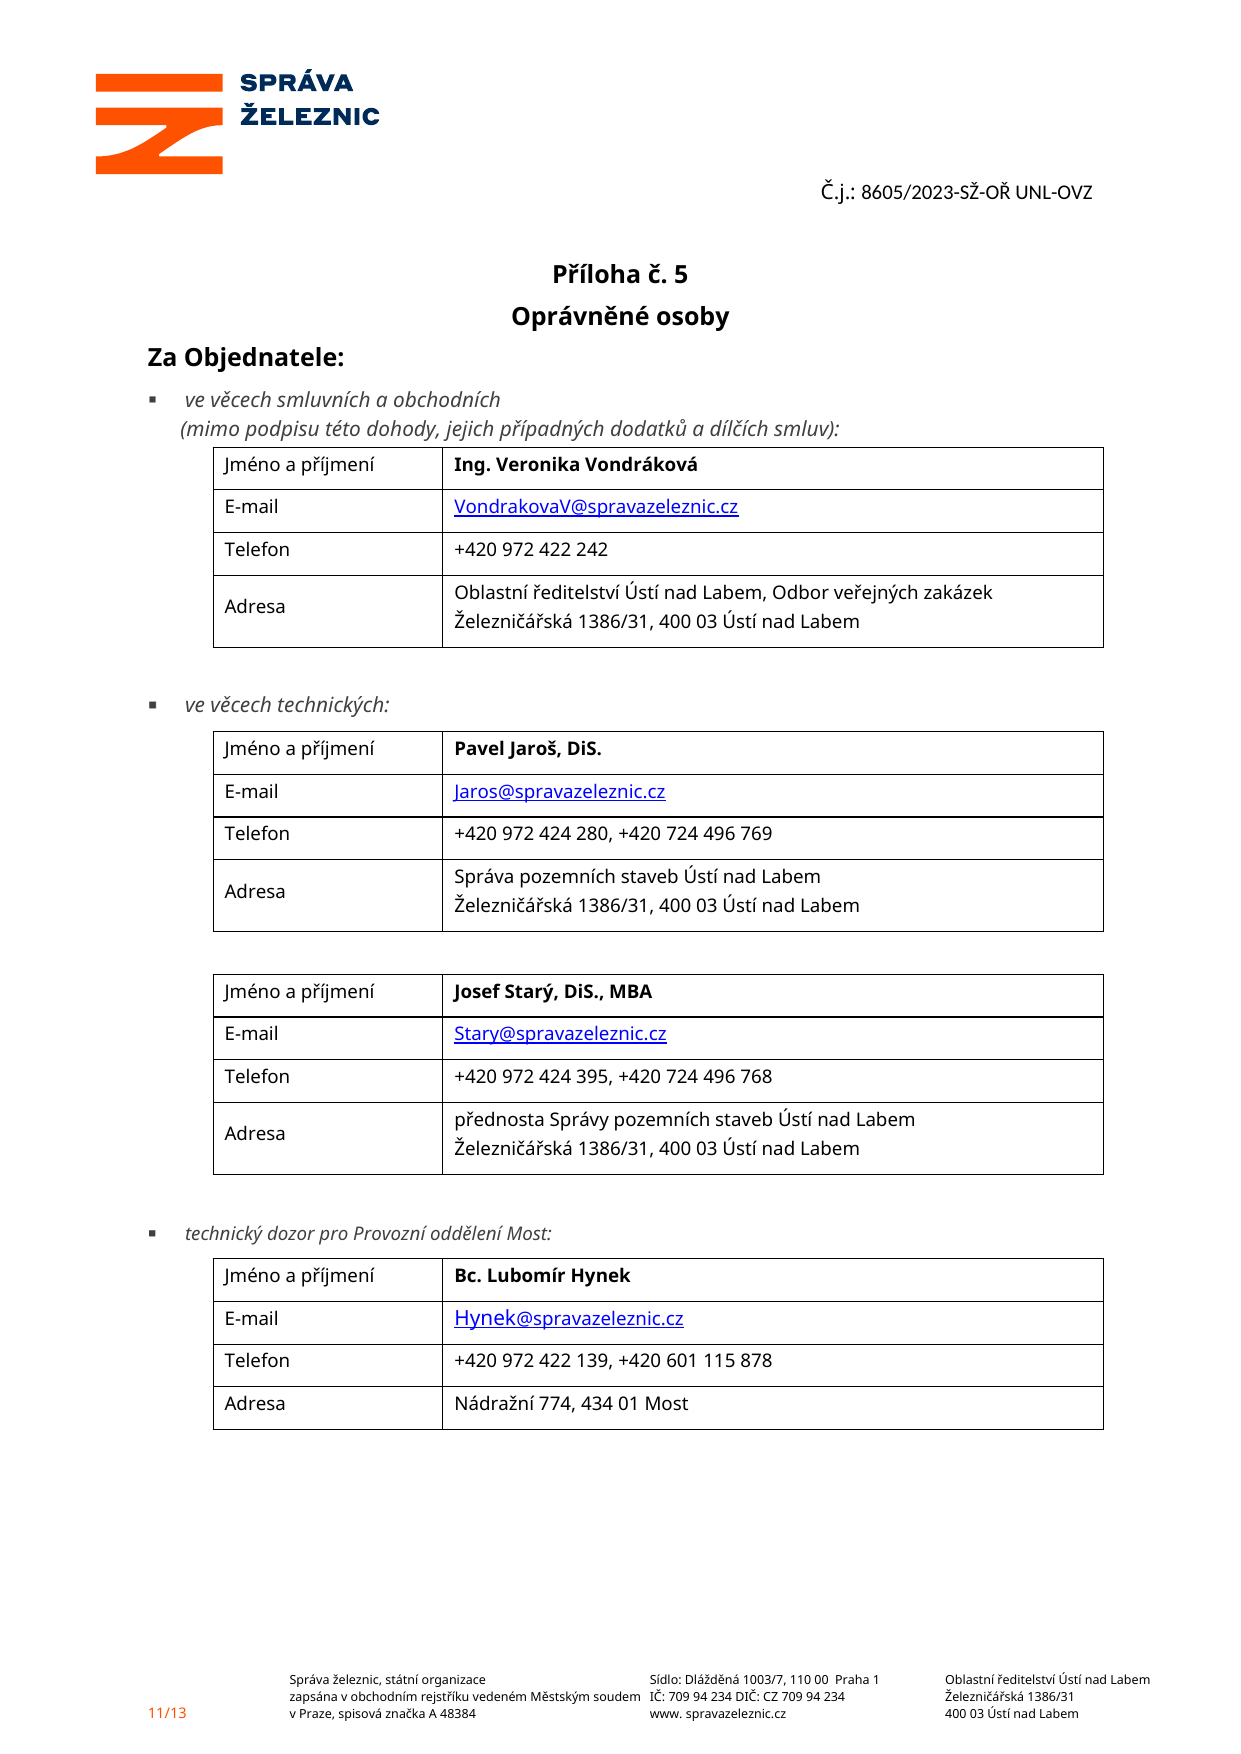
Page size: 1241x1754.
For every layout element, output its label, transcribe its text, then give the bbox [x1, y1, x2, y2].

table_cell Oblastní ředitelství Ústí nad Labem, Odbor veřejných zakázek Železničářská 1386/31, 400 03 Ústí nad Labem [443, 576, 1103, 647]
table_cell Nádražní 774, 434 01 Most [443, 1387, 1103, 1429]
table_cell E-mail [214, 775, 442, 816]
table_cell Telefon [214, 1060, 442, 1102]
table_cell Jaros@spravazeleznic.cz [443, 775, 1103, 816]
table_cell Telefon [214, 1345, 442, 1386]
table_cell Adresa [214, 1387, 442, 1429]
table_cell Adresa [214, 1103, 442, 1174]
text Za Objednatele: [148, 343, 1093, 372]
table_cell +420 972 422 139, +420 601 115 878 [443, 1345, 1103, 1386]
table_cell +420 972 424 280, +420 724 496 769 [443, 818, 1103, 859]
table_cell VondrakovaV@spravazeleznic.cz [443, 490, 1103, 532]
table_header Pavel Jaroš, DiS. [443, 732, 1103, 774]
table_header Jméno a příjmení [214, 448, 442, 489]
table_cell Hynek@spravazeleznic.cz [443, 1302, 1103, 1343]
table_cell +420 972 422 242 [443, 533, 1103, 575]
table_cell E-mail [214, 1018, 442, 1059]
text Příloha č. 5 [148, 260, 1093, 289]
table_header Bc. Lubomír Hynek [443, 1259, 1103, 1301]
table_cell Adresa [214, 860, 442, 931]
table_cell E-mail [214, 490, 442, 532]
table_cell Správa pozemních staveb Ústí nad Labem Železničářská 1386/31, 400 03 Ústí nad Labem [443, 860, 1103, 931]
table_cell Stary@spravazeleznic.cz [443, 1018, 1103, 1059]
table_header Ing. Veronika Vondráková [443, 448, 1103, 489]
table_cell E-mail [214, 1302, 442, 1343]
table_header Josef Starý, DiS., MBA [443, 975, 1103, 1016]
table_header Jméno a příjmení [214, 732, 442, 774]
table_cell Telefon [214, 533, 442, 575]
subtitle ve věcech technických: [148, 689, 1093, 718]
subtitle ve věcech smluvních a obchodních [148, 385, 1093, 414]
text Oprávněné osoby [148, 302, 1093, 331]
table_cell Adresa [214, 576, 442, 647]
text (mimo podpisu této dohody, jejich případných dodatků a dílčích smluv): [148, 414, 1093, 442]
table_header Jméno a příjmení [214, 1259, 442, 1301]
table_cell Telefon [214, 818, 442, 859]
table_cell přednosta Správy pozemních staveb Ústí nad Labem Železničářská 1386/31, 400 03 Ústí nad Labem [443, 1103, 1103, 1174]
list technický dozor pro Provozní oddělení Most: [148, 1216, 1093, 1246]
table_header Jméno a příjmení [214, 975, 442, 1016]
table_cell +420 972 424 395, +420 724 496 768 [443, 1060, 1103, 1102]
